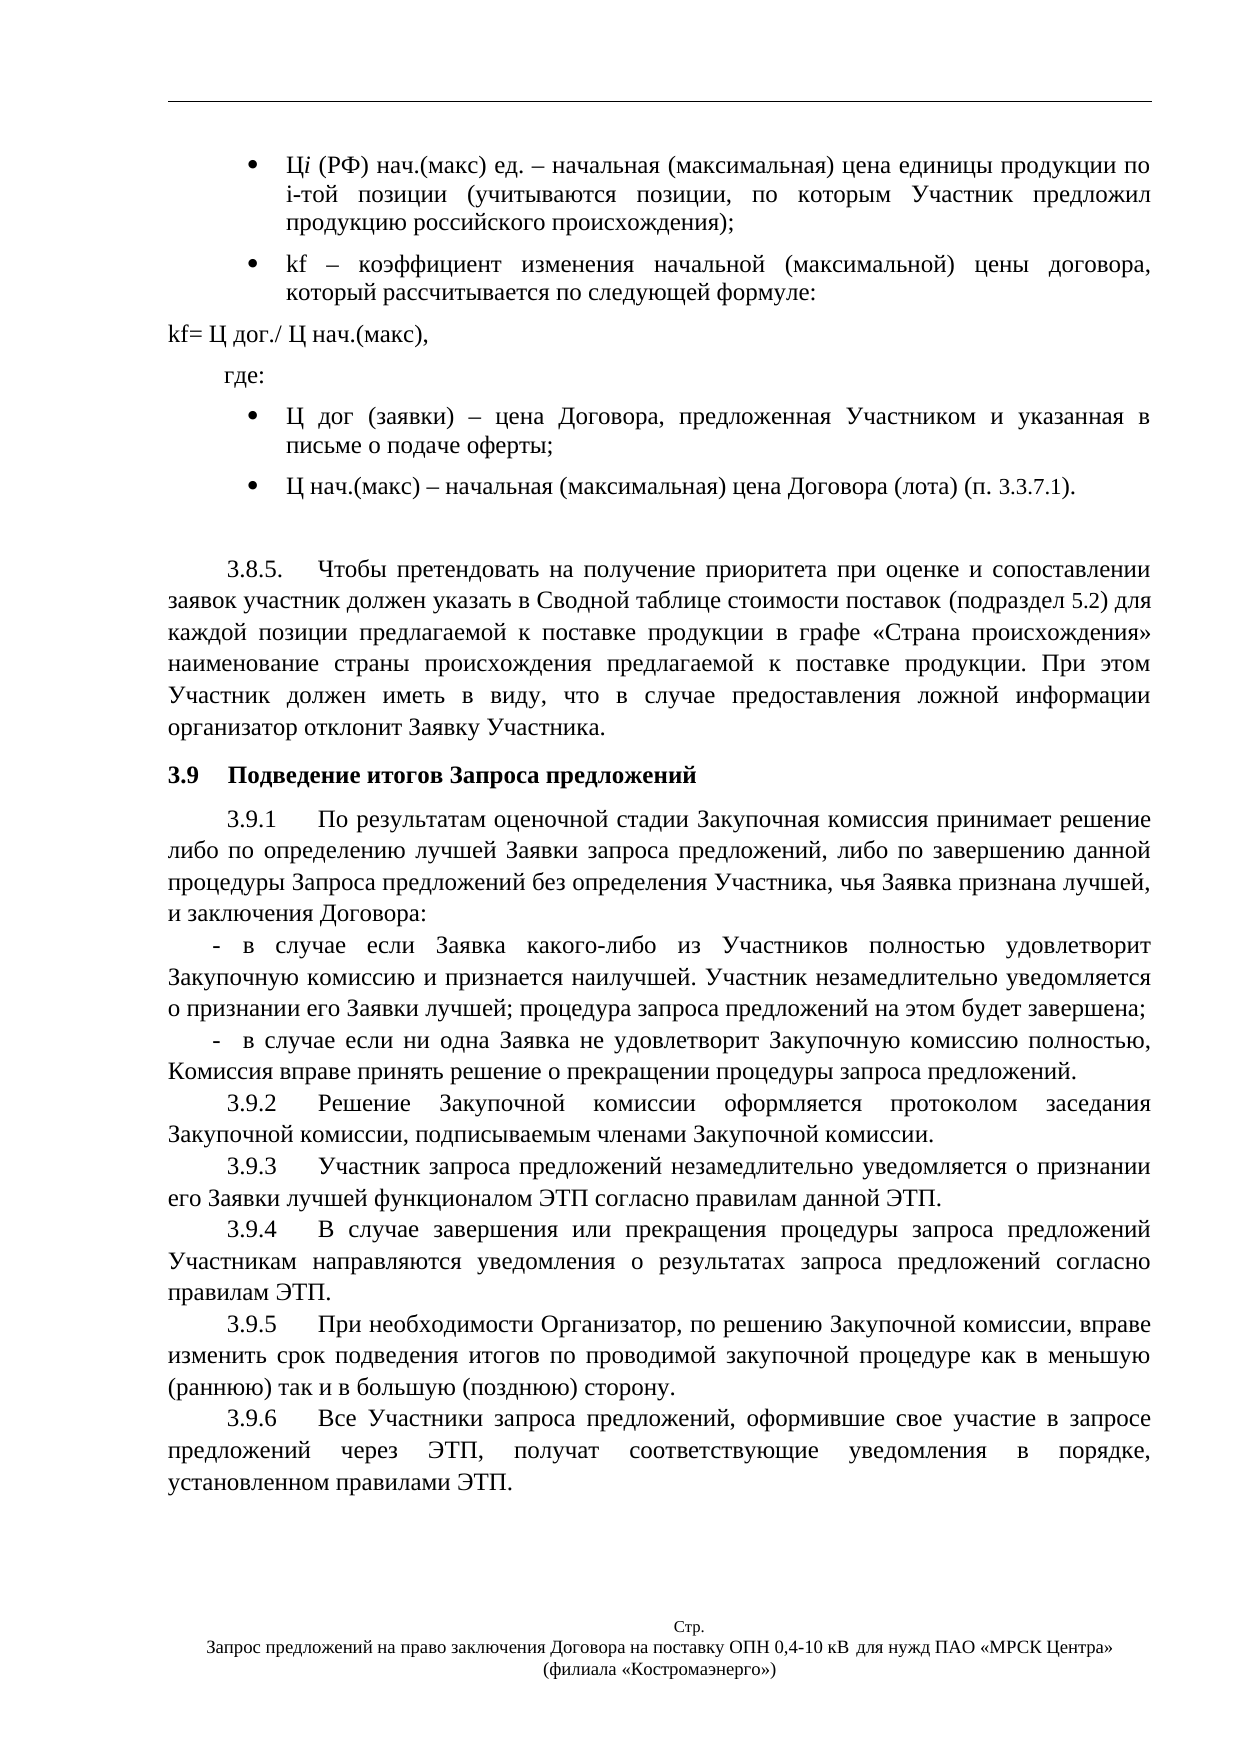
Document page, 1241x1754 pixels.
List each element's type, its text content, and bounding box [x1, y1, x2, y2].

list kf – коэффициент изменения начальной (максимальной) цены договора, который рассчитывается по следующей формуле: [248, 249, 1152, 306]
list Ц нач.(макс) – начальная (максимальная) цена Договора (лота) (п. 3.3.7.1). [248, 471, 1152, 500]
list Все Участники запроса предложений, оформившие свое участие в запросе предложений через ЭТП, получат соответствующие уведомления в порядке, установленном правилами ЭТП. [168, 1403, 1152, 1495]
list По результатам оценочной стадии Закупочная комиссия принимает решение либо по определению лучшей Заявки запроса предложений, либо по завершению данной процедуры Запроса предложений без определения Участника, чья Заявка признана лучшей, и заключения Договора: [168, 804, 1152, 927]
list Решение Закупочной комиссии оформляется протоколом заседания Закупочной комиссии, подписываемым членами Закупочной комиссии. [168, 1088, 1152, 1148]
list Участник запроса предложений незамедлительно уведомляется о признании его Заявки лучшей функционалом ЭТП согласно правилам данной ЭТП. [168, 1151, 1152, 1211]
list Ц дог (заявки) – цена Договора, предложенная Участником и указанная в письме о подаче оферты; [248, 401, 1152, 459]
list в случае если Заявка какого-либо из Участников полностью удовлетворит Закупочную комиссию и признается наилучшей. Участник незамедлительно уведомляется о признании его Заявки лучшей; процедура запроса предложений на этом будет завершена; [168, 930, 1152, 1022]
list kf= Ц дог./ Ц нач.(макс), [168, 319, 1152, 347]
list При необходимости Организатор, по решению Закупочной комиссии, вправе изменить срок подведения итогов по проводимой закупочной процедуре как в меньшую (раннюю) так и в большую (позднюю) сторону. [168, 1309, 1152, 1401]
list в случае если ни одна Заявка не удовлетворит Закупочную комиссию полностью, Комиссия вправе принять решение о прекращении процедуры запроса предложений. [168, 1025, 1152, 1085]
list Цi (РФ) нач.(макс) ед. – начальная (максимальная) цена единицы продукции по i-той позиции (учитываются позиции, по которым Участник предложил продукцию российского происхождения); [248, 150, 1152, 236]
subtitle Подведение итогов Запроса предложений [168, 760, 1152, 788]
list В случае завершения или прекращения процедуры запроса предложений Участникам направляются уведомления о результатах запроса предложений согласно правилам ЭТП. [168, 1214, 1152, 1306]
list Чтобы претендовать на получение приоритета при оценке и сопоставлении заявок участник должен указать в Сводной таблице стоимости поставок (подраздел 5.2) для каждой позиции предлагаемой к поставке продукции в графе «Страна происхождения» наименование страны происхождения предлагаемой к поставке продукции. При этом Участник должен иметь в виду, что в случае предоставления ложной информации организатор отклонит Заявку Участника. [168, 554, 1152, 740]
list где: [224, 360, 1152, 389]
